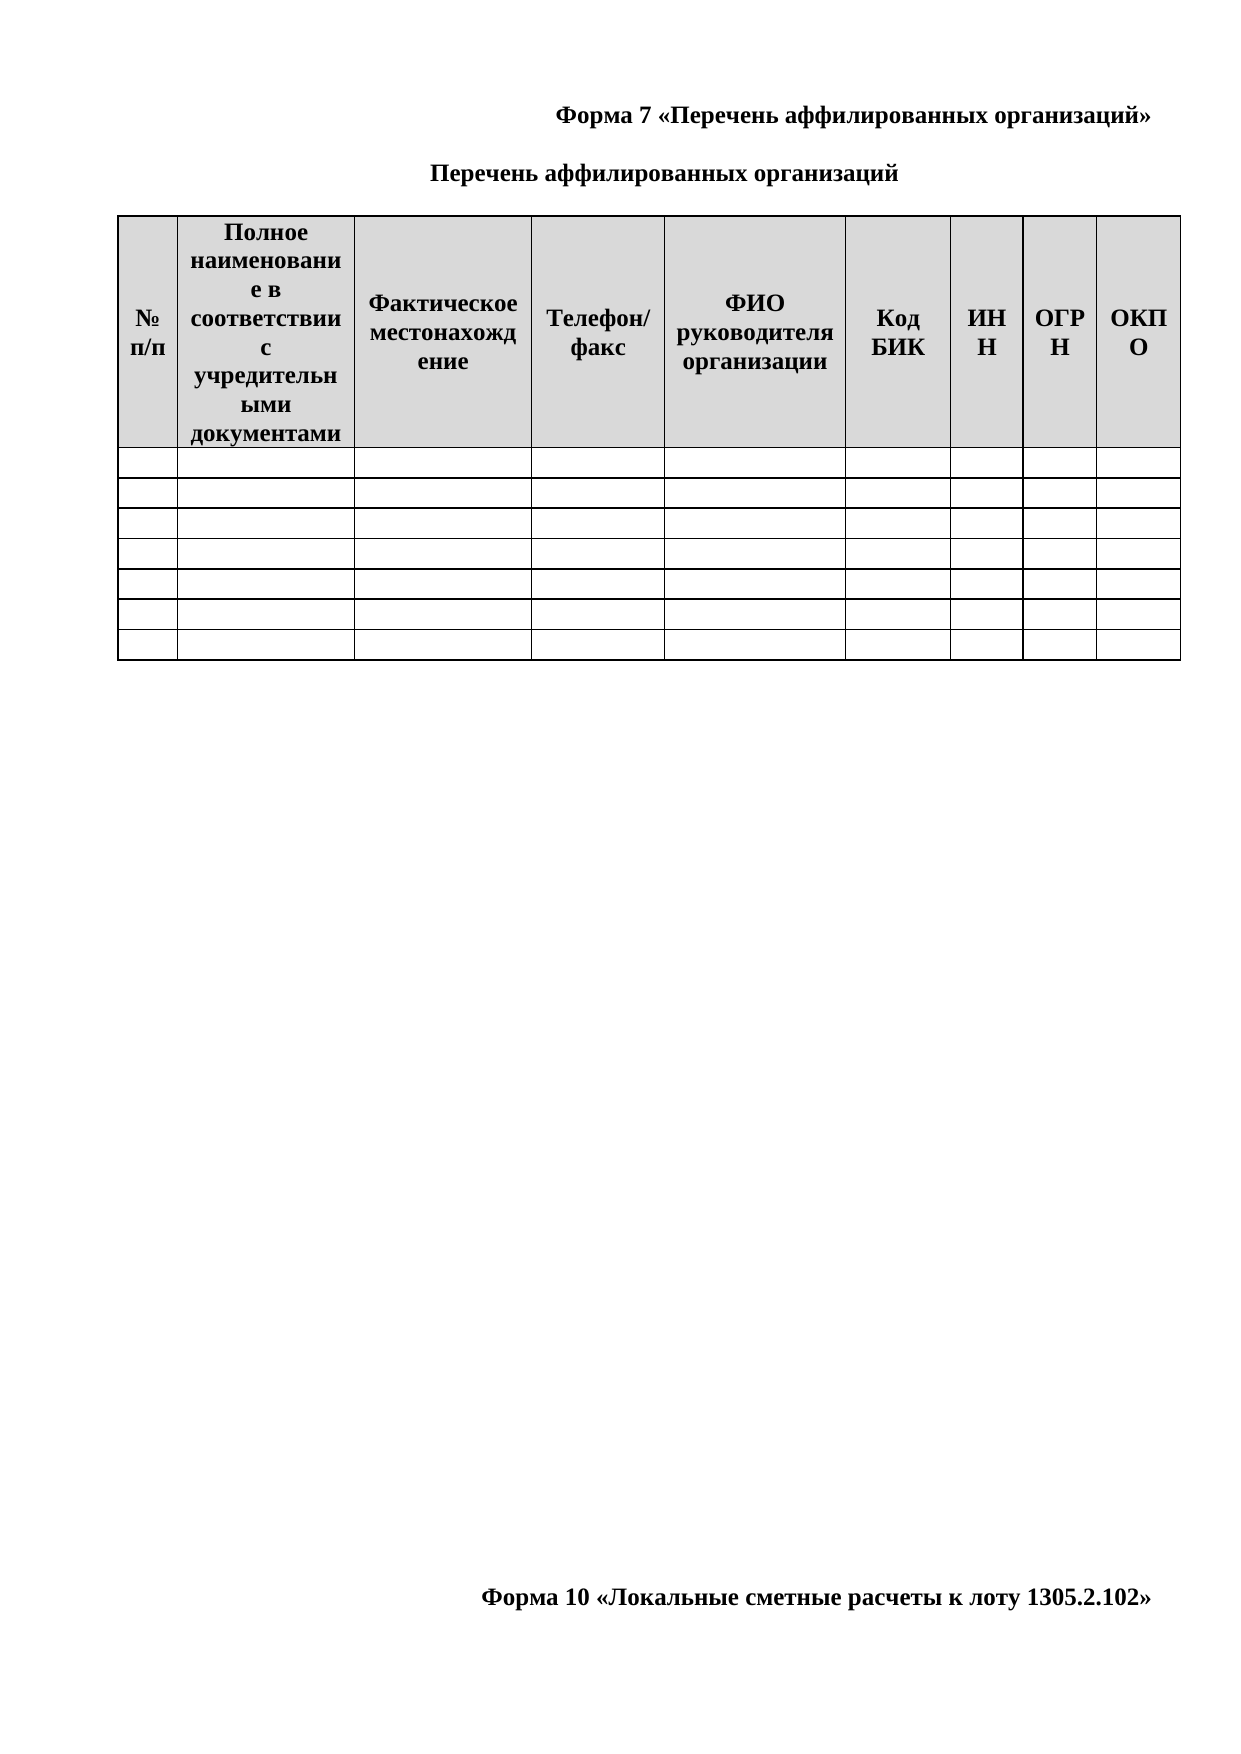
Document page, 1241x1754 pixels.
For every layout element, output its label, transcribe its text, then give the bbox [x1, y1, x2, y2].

table_cell [178, 539, 354, 568]
table_cell [665, 539, 845, 568]
table_cell [1097, 600, 1180, 628]
table_cell [1024, 448, 1096, 477]
table_header ОГРН [1024, 217, 1096, 447]
table_cell [1097, 448, 1180, 477]
table_cell [1024, 630, 1096, 659]
table_cell [846, 539, 950, 568]
table_cell [178, 479, 354, 507]
table_header ФИО руководителя организации [665, 217, 845, 447]
table_cell [532, 600, 664, 628]
table_header ОКПО [1097, 217, 1180, 447]
table_cell [846, 509, 950, 538]
table_cell [119, 509, 177, 538]
table_cell [178, 448, 354, 477]
table_cell [532, 479, 664, 507]
table_cell [665, 509, 845, 538]
table_cell [665, 630, 845, 659]
table_cell [355, 570, 531, 598]
table_cell [846, 479, 950, 507]
table_cell [1097, 539, 1180, 568]
text Форма 7 «Перечень аффилированных организаций» [177, 100, 1152, 129]
table_header № п/п [119, 217, 177, 447]
table_cell [355, 509, 531, 538]
table_cell [532, 539, 664, 568]
table_cell [532, 509, 664, 538]
table_cell [1024, 539, 1096, 568]
table_cell [1097, 479, 1180, 507]
table_cell [665, 570, 845, 598]
table_cell [951, 600, 1022, 628]
table_cell [532, 448, 664, 477]
table_cell [1097, 630, 1180, 659]
table_header Код БИК [846, 217, 950, 447]
table_cell [178, 600, 354, 628]
table_cell [951, 479, 1022, 507]
table_cell [119, 539, 177, 568]
table_cell [1024, 600, 1096, 628]
table_cell [1097, 509, 1180, 538]
table_cell [665, 600, 845, 628]
table_cell [532, 630, 664, 659]
table_cell [846, 600, 950, 628]
table_cell [178, 630, 354, 659]
table_cell [119, 600, 177, 628]
text Перечень аффилированных организаций [177, 158, 1152, 186]
table_cell [951, 630, 1022, 659]
table_cell [665, 479, 845, 507]
table_cell [846, 448, 950, 477]
table_header Телефон/ факс [532, 217, 664, 447]
table_cell [1097, 570, 1180, 598]
table_cell [1024, 509, 1096, 538]
table_cell [178, 570, 354, 598]
table_header ИНН [951, 217, 1022, 447]
table_cell [951, 509, 1022, 538]
table_cell [119, 448, 177, 477]
table_cell [178, 509, 354, 538]
table_cell [951, 570, 1022, 598]
table_cell [846, 630, 950, 659]
table_cell [355, 630, 531, 659]
table_cell [1024, 479, 1096, 507]
table_cell [355, 448, 531, 477]
table_header Фактическое местонахождение [355, 217, 531, 447]
table_cell [355, 479, 531, 507]
table_cell [355, 539, 531, 568]
table_cell [665, 448, 845, 477]
table_cell [119, 570, 177, 598]
table_cell [119, 630, 177, 659]
table_cell [1024, 570, 1096, 598]
text Форма 10 «Локальные сметные расчеты к лоту 1305.2.102» [177, 1582, 1152, 1611]
table_cell [532, 570, 664, 598]
table_cell [846, 570, 950, 598]
table_cell [951, 539, 1022, 568]
table_header Полное наименование в соответствии с учредительными документами [178, 217, 354, 447]
table_cell [951, 448, 1022, 477]
table_cell [119, 479, 177, 507]
table_cell [355, 600, 531, 628]
